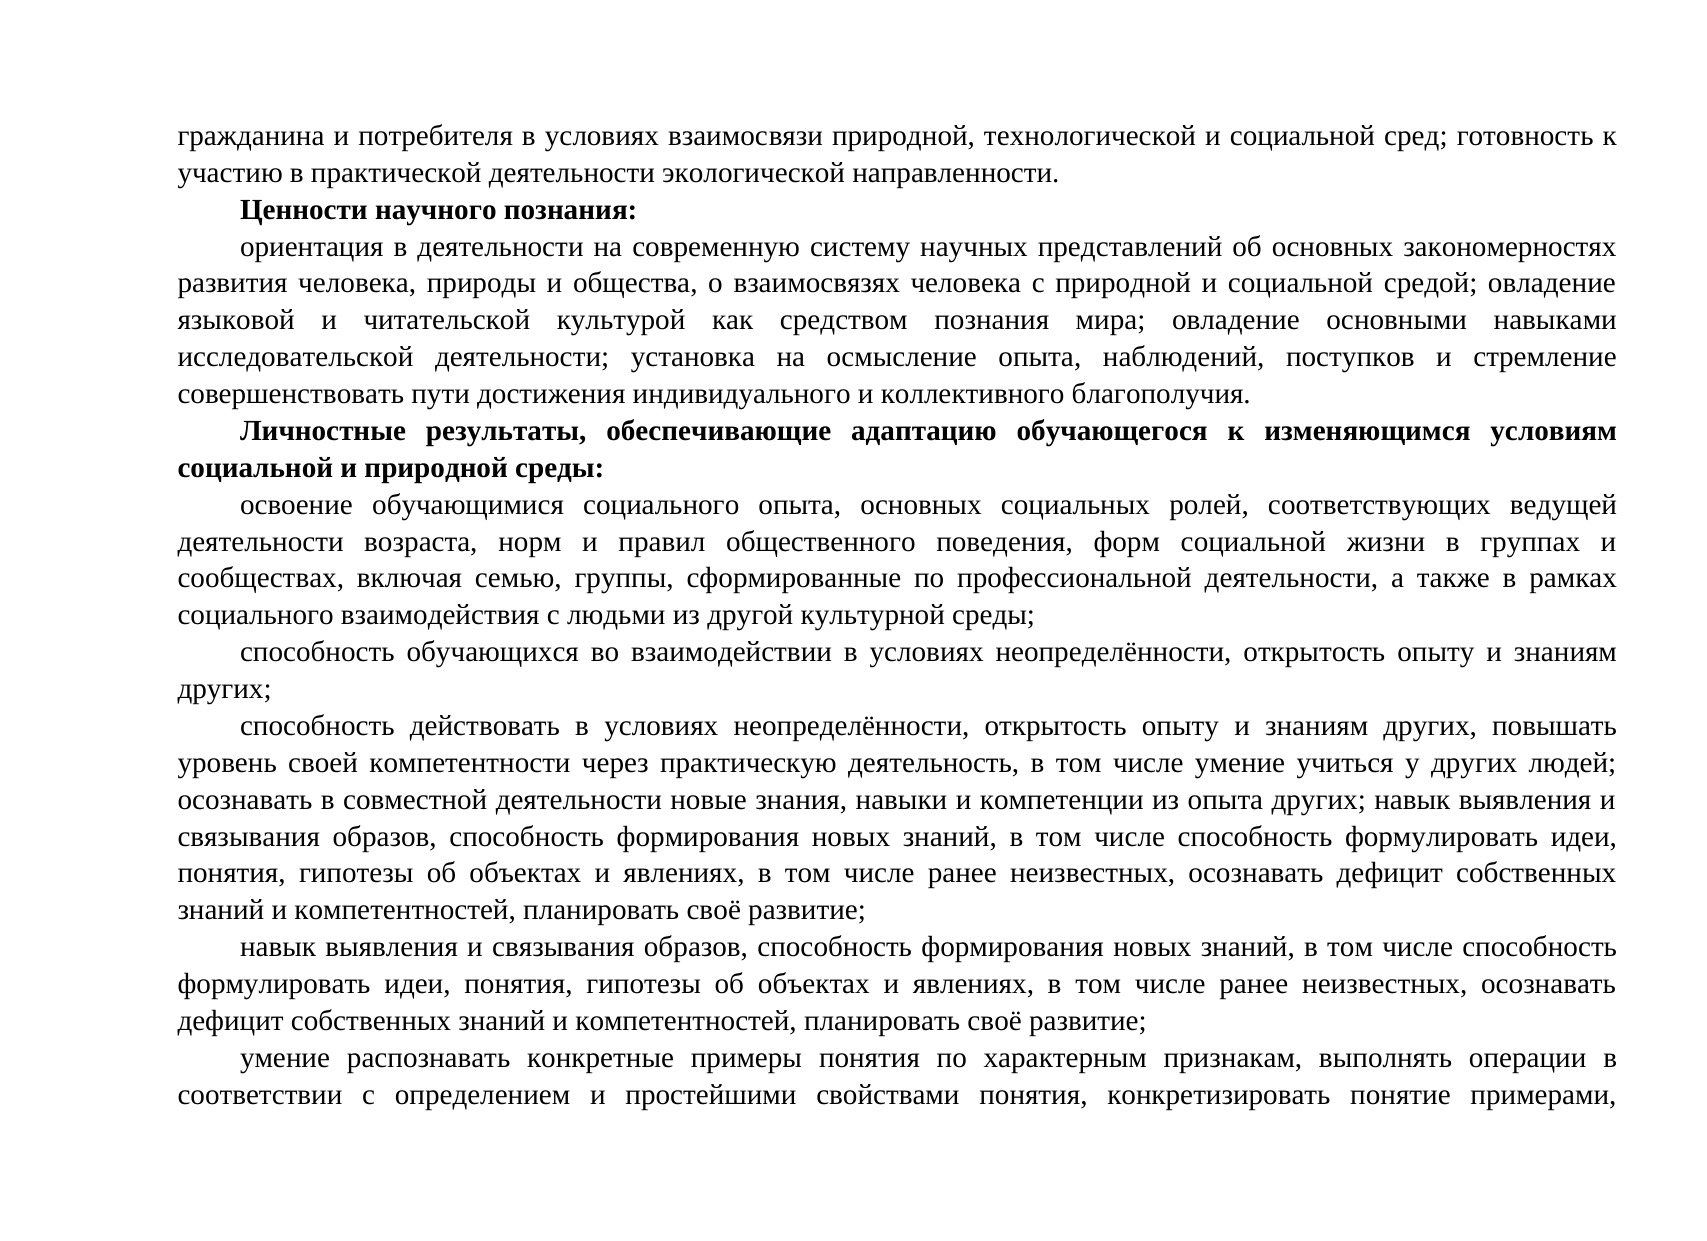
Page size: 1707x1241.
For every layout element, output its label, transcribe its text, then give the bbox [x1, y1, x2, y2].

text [177, 1040, 1618, 1110]
text способность обучающихся во взаимодействии в условиях неопределённости, открытость опыту и знаниям других; [177, 634, 1618, 705]
text способность действовать в условиях неопределённости, открытость опыту и знаниям других, повышать уровень своей компетентности через практическую деятельность, в том числе умение учиться у других людей; осознавать в совместной деятельности новые знания, навыки и компетенции из опыта других; навык выявления и связывания образов, способность формирования новых знаний, в том числе способность формулировать идеи, понятия, гипотезы об объектах и явлениях, в том числе ранее неизвестных, осознавать дефицит собственных знаний и компетентностей, планировать своё развитие; [177, 708, 1618, 926]
text ориентация в деятельности на современную систему научных представлений об основных закономерностях развития человека, природы и общества, о взаимосвязях человека с природной и социальной средой; овладение языковой и читательской культурой как средством познания мира; овладение основными навыками исследовательской деятельности; установка на осмысление опыта, наблюдений, поступков и стремление совершенствовать пути достижения индивидуального и коллективного благополучия. [177, 229, 1618, 410]
text освоение обучающимися социального опыта, основных социальных ролей, соответствующих ведущей деятельности возраста, норм и правил общественного поведения, форм социальной жизни в группах и сообществах, включая семью, группы, сформированные по профессиональной деятельности, а также в рамках социального взаимодействия с людьми из другой культурной среды; [177, 487, 1618, 631]
text Ценности научного познания: [177, 192, 1618, 225]
text навык выявления и связывания образов, способность формирования новых знаний, в том числе способность формулировать идеи, понятия, гипотезы об объектах и явлениях, в том числе ранее неизвестных, осознавать дефицит собственных знаний и компетентностей, планировать своё развитие; [177, 929, 1618, 1037]
text Личностные результаты, обеспечивающие адаптацию обучающегося к изменяющимся условиям социальной и природной среды: [177, 413, 1618, 483]
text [177, 118, 1618, 188]
